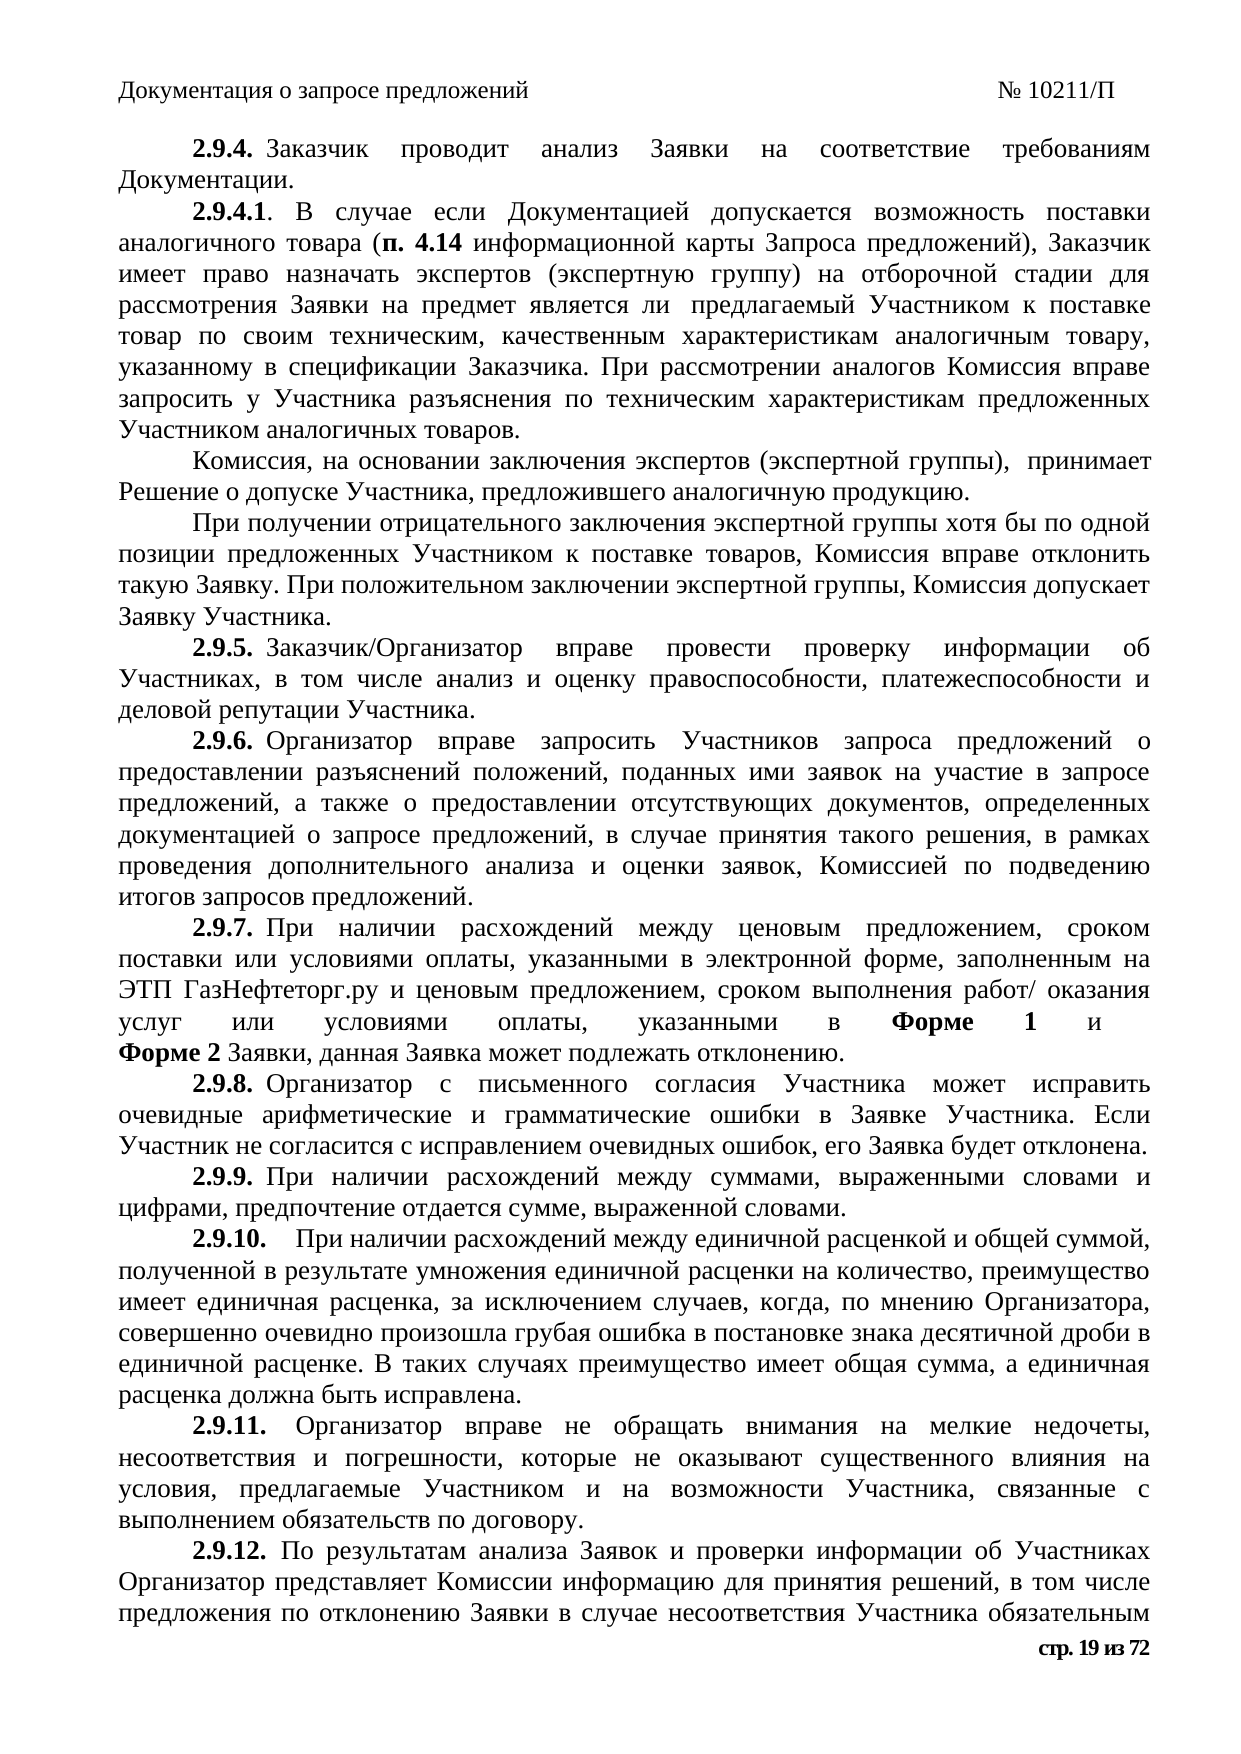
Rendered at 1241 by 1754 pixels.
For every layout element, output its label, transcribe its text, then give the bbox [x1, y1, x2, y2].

list При наличии расхождений между ценовым предложением, сроком поставки или условиями оплаты, указанными в электронной форме, заполненным на ЭТП ГазНефтеторг.ру и ценовым предложением, сроком выполнения работ/ оказания услуг или условиями оплаты, указанными в Форме 1 и Форме 2 Заявки, данная Заявка может подлежать отклонению. [118, 911, 1152, 1067]
list Организатор вправе не обращать внимания на мелкие недочеты, несоответствия и погрешности, которые не оказывают существенного влияния на условия, предлагаемые Участником и на возможности Участника, связанные с выполнением обязательств по договору. [118, 1409, 1152, 1534]
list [118, 1534, 1152, 1627]
list Заказчик проводит анализ Заявки на соответствие требованиям Документации. [118, 132, 1152, 195]
list Заказчик/Организатор вправе провести проверку информации об Участниках, в том числе анализ и оценку правоспособности, платежеспособности и деловой репутации Участника. [118, 631, 1152, 724]
list При получении отрицательного заключения экспертной группы хотя бы по одной позиции предложенных Участником к поставке товаров, Комиссия вправе отклонить такую Заявку. При положительном заключении экспертной группы, Комиссия допускает Заявку Участника. [118, 506, 1152, 631]
list При наличии расхождений между единичной расценкой и общей суммой, полученной в результате умножения единичной расценки на количество, преимущество имеет единичная расценка, за исключением случаев, когда, по мнению Организатора, совершенно очевидно произошла грубая ошибка в постановке знака десятичной дроби в единичной расценке. В таких случаях преимущество имеет общая сумма, а единичная расценка должна быть исправлена. [118, 1223, 1152, 1409]
list Комиссия, на основании заключения экспертов (экспертной группы), принимает Решение о допуске Участника, предложившего аналогичную продукцию. [118, 444, 1152, 506]
list При наличии расхождений между суммами, выраженными словами и цифрами, предпочтение отдается сумме, выраженной словами. [118, 1160, 1152, 1223]
list Организатор с письменного согласия Участника может исправить очевидные арифметические и грамматические ошибки в Заявке Участника. Если Участник не согласится с исправлением очевидных ошибок, его Заявка будет отклонена. [118, 1067, 1152, 1160]
list 2.9.4.1. В случае если Документацией допускается возможность поставки аналогичного товара (п. 4.14 информационной карты Запроса предложений), Заказчик имеет право назначать экспертов (экспертную группу) на отборочной стадии для рассмотрения Заявки на предмет является ли предлагаемый Участником к поставке товар по своим техническим, качественным характеристикам аналогичным товару, указанному в спецификации Заказчика. При рассмотрении аналогов Комиссия вправе запросить у Участника разъяснения по техническим характеристикам предложенных Участником аналогичных товаров. [118, 195, 1152, 444]
list Организатор вправе запросить Участников запроса предложений о предоставлении разъяснений положений, поданных ими заявок на участие в запросе предложений, а также о предоставлении отсутствующих документов, определенных документацией о запросе предложений, в случае принятия такого решения, в рамках проведения дополнительного анализа и оценки заявок, Комиссией по подведению итогов запросов предложений. [118, 724, 1152, 911]
